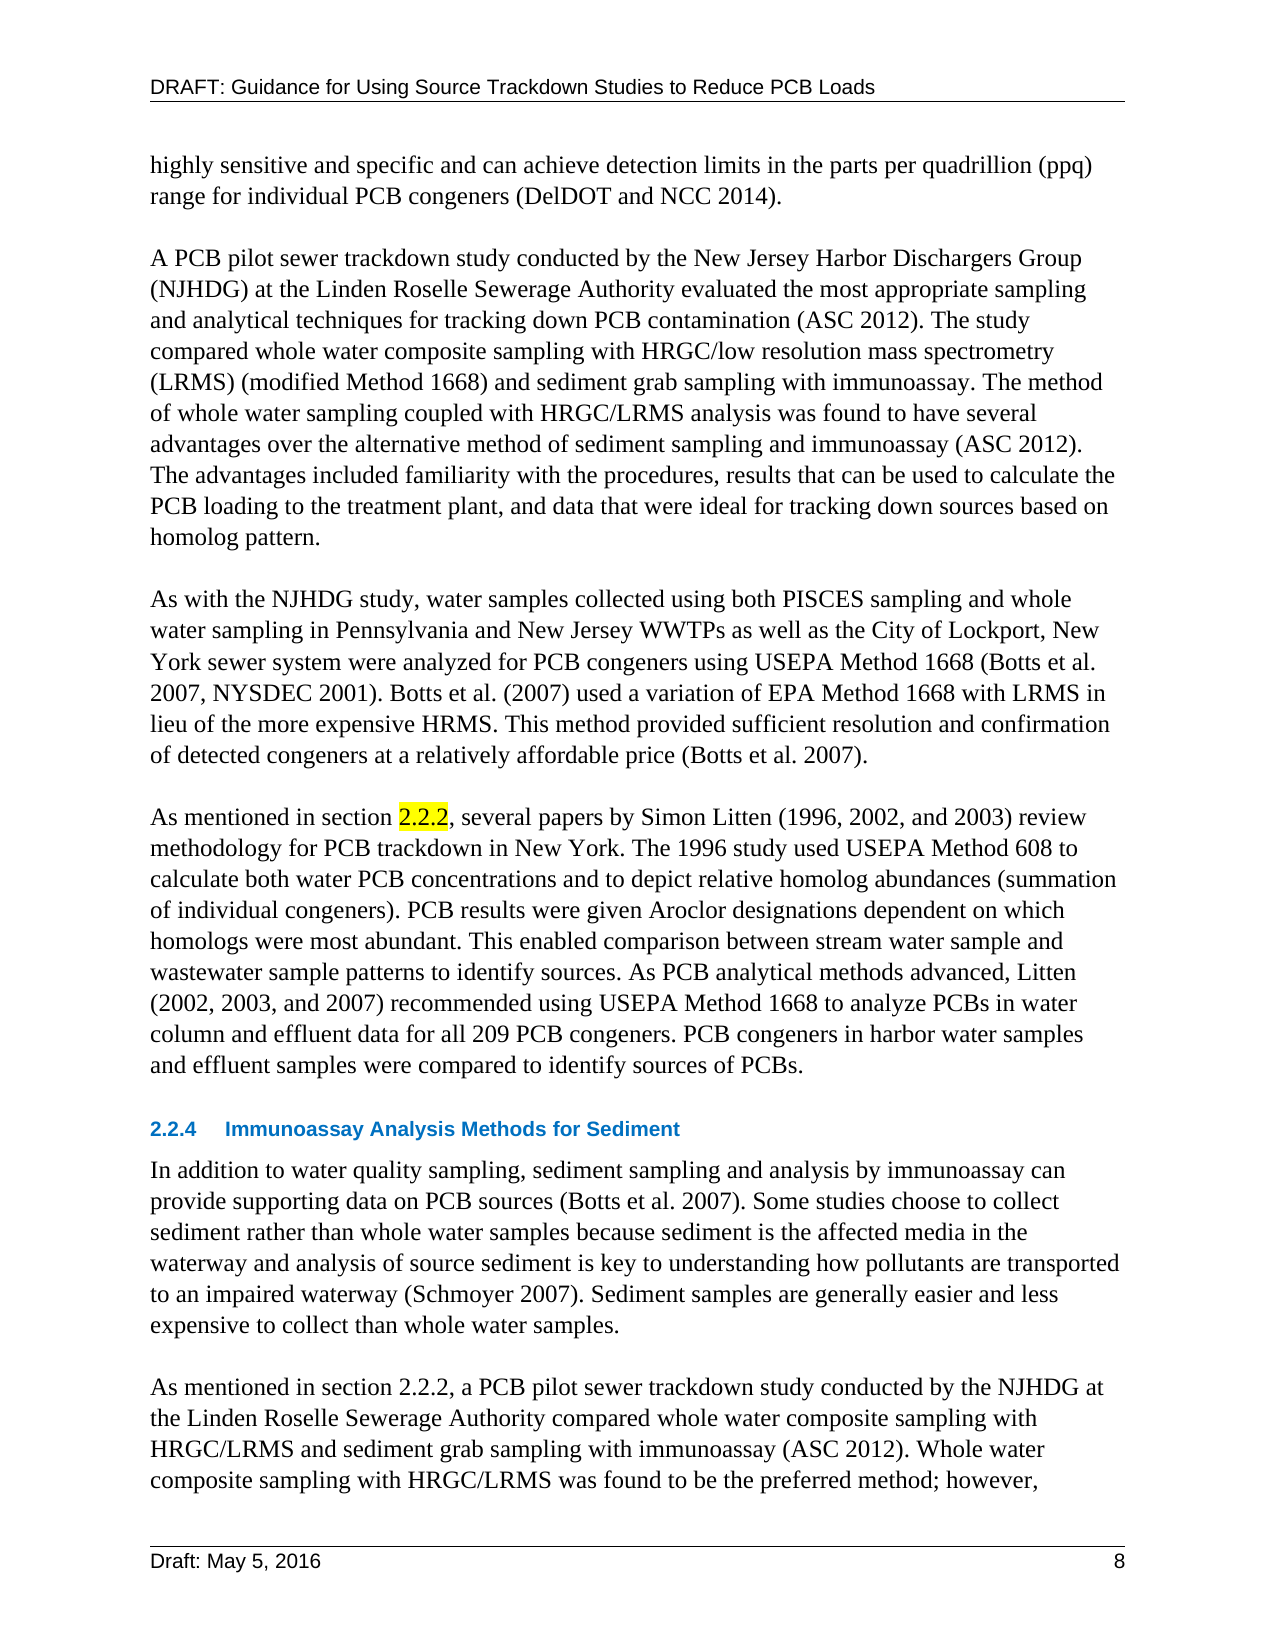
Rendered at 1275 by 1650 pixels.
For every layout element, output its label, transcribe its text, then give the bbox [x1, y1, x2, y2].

text As with the NJHDG study, water samples collected using both PISCES sampling and whole water sampling in Pennsylvania and New Jersey WWTPs as well as the City of Lockport, New York sewer system were analyzed for PCB congeners using USEPA Method 1668 (Botts et al. 2007, NYSDEC 2001). Botts et al. (2007) used a variation of EPA Method 1668 with LRMS in lieu of the more expensive HRMS. This method provided sufficient resolution and confirmation of detected congeners at a relatively affordable price (Botts et al. 2007). [150, 584, 1125, 768]
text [150, 150, 1125, 210]
subtitle Immunoassay Analysis Methods for Sediment [150, 1116, 1125, 1140]
text As mentioned in section 2.2.2, several papers by Simon Litten (1996, 2002, and 2003) review methodology for PCB trackdown in New York. The 1996 study used USEPA Method 608 to calculate both water PCB concentrations and to depict relative homolog abundances (summation of individual congeners). PCB results were given Aroclor designations dependent on which homologs were most abundant. This enabled comparison between stream water sample and wastewater sample patterns to identify sources. As PCB analytical methods advanced, Litten (2002, 2003, and 2007) recommended using USEPA Method 1668 to analyze PCBs in water column and effluent data for all 209 PCB congeners. PCB congeners in harbor water samples and effluent samples were compared to identify sources of PCBs. [150, 802, 1125, 1079]
text In addition to water quality sampling, sediment sampling and analysis by immunoassay can provide supporting data on PCB sources (Botts et al. 2007). Some studies choose to collect sediment rather than whole water samples because sediment is the affected media in the waterway and analysis of source sediment is key to understanding how pollutants are transported to an impaired waterway (Schmoyer 2007). Sediment samples are generally easier and less expensive to collect than whole water samples. [150, 1155, 1125, 1339]
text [150, 1372, 1125, 1494]
text A PCB pilot sewer trackdown study conducted by the New Jersey Harbor Dischargers Group (NJHDG) at the Linden Roselle Sewerage Authority evaluated the most appropriate sampling and analytical techniques for tracking down PCB contamination (ASC 2012). The study compared whole water composite sampling with HRGC/low resolution mass spectrometry (LRMS) (modified Method 1668) and sediment grab sampling with immunoassay. The method of whole water sampling coupled with HRGC/LRMS analysis was found to have several advantages over the alternative method of sediment sampling and immunoassay (ASC 2012). The advantages included familiarity with the procedures, results that can be used to calculate the PCB loading to the treatment plant, and data that were ideal for tracking down sources based on homolog pattern. [150, 243, 1125, 551]
